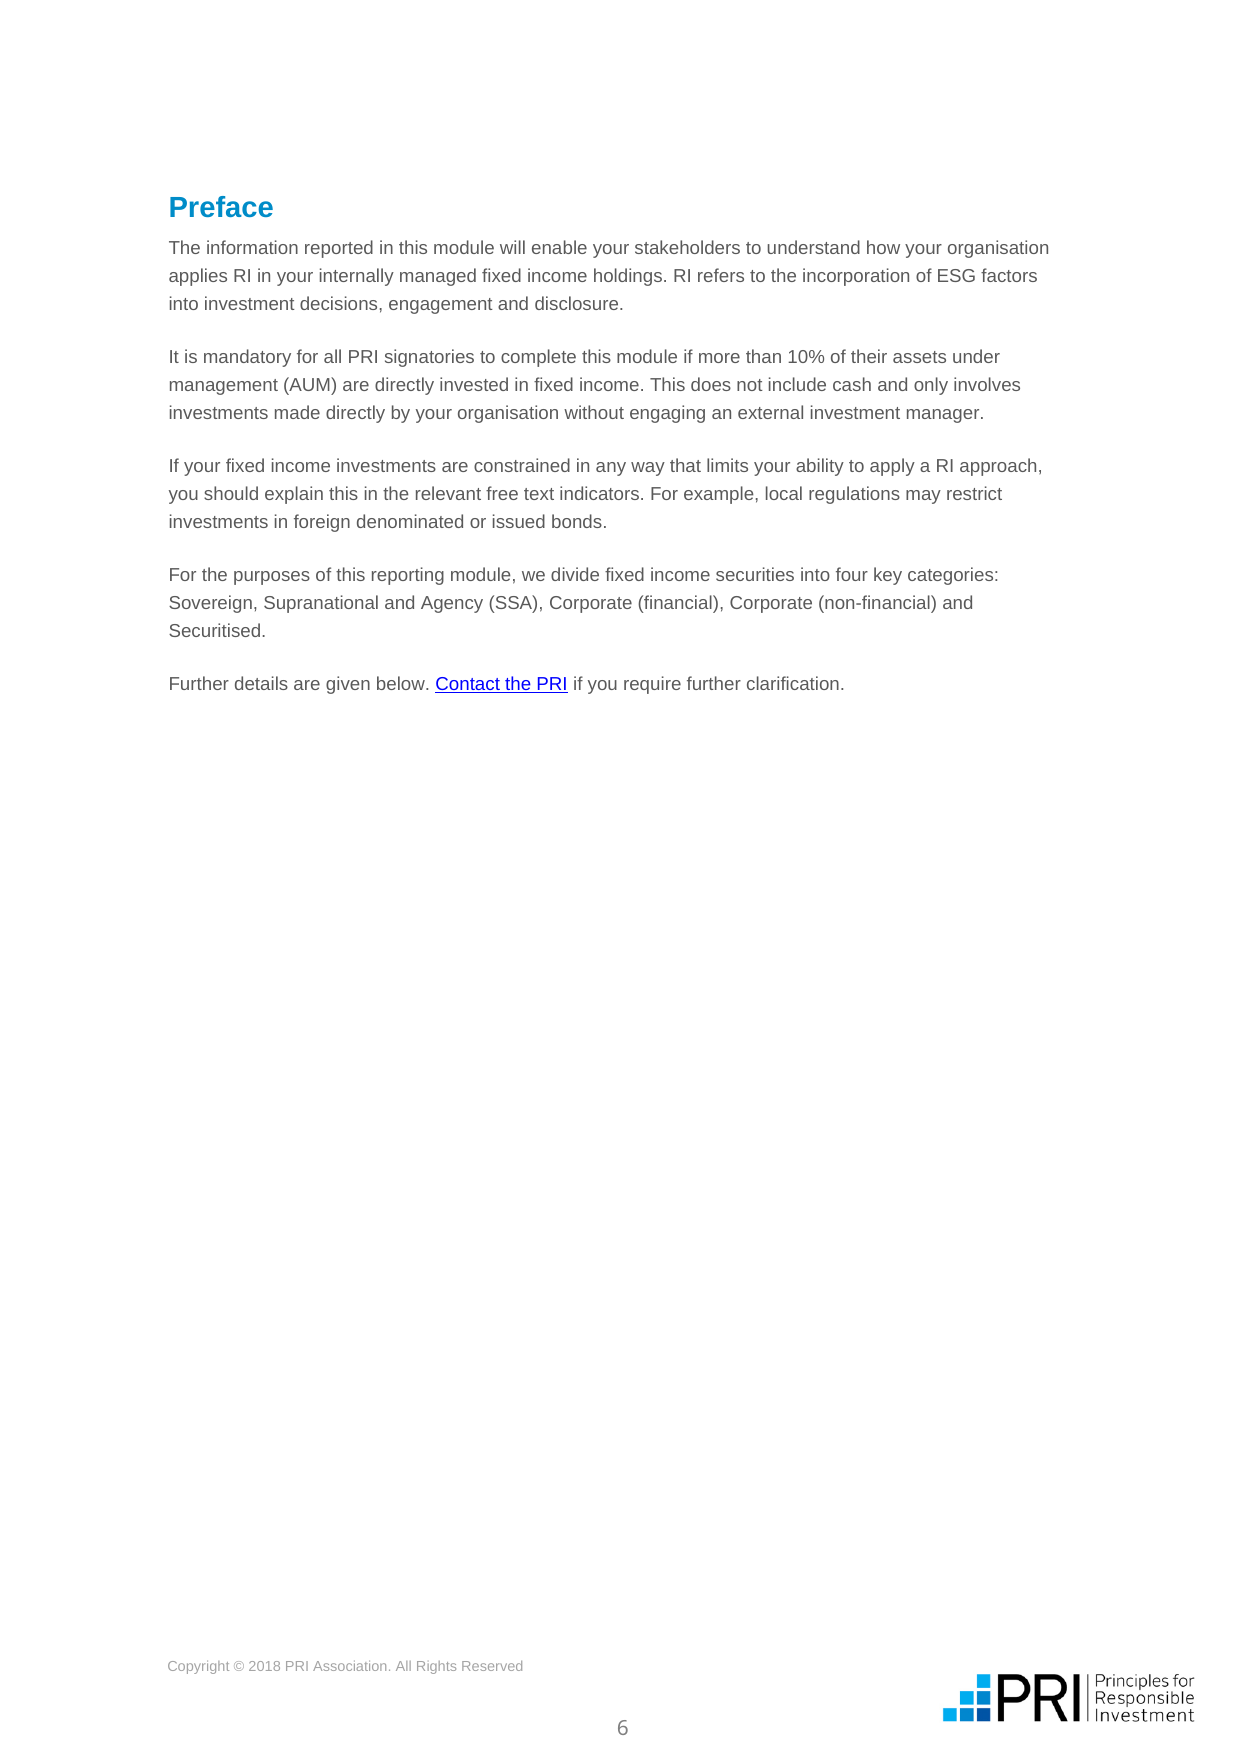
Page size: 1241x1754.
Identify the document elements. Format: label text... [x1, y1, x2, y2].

text Further details are given below. Contact the PRI if you require further clarification. [168, 673, 1072, 694]
text Preface [168, 191, 1072, 224]
text It is mandatory for all PRI signatories to complete this module if more than 10% of their assets under management (AUM) are directly invested in fixed income. This does not include cash and only involves investments made directly by your organisation without engaging an external investment manager. [168, 346, 1072, 423]
text If your fixed income investments are constrained in any way that limits your ability to apply a RI approach, you should explain this in the relevant free text indicators. For example, local regulations may restrict investments in foreign denominated or issued bonds. [168, 455, 1072, 532]
text For the purposes of this reporting module, we divide fixed income securities into four key categories: Sovereign, Supranational and Agency (SSA), Corporate (financial), Corporate (non-financial) and Securitised. [168, 564, 1072, 641]
text The information reported in this module will enable your stakeholders to understand how your organisation applies RI in your internally managed fixed income holdings. RI refers to the incorporation of ESG factors into investment decisions, engagement and disclosure. [168, 237, 1072, 314]
picture [907, 1590, 1241, 1754]
